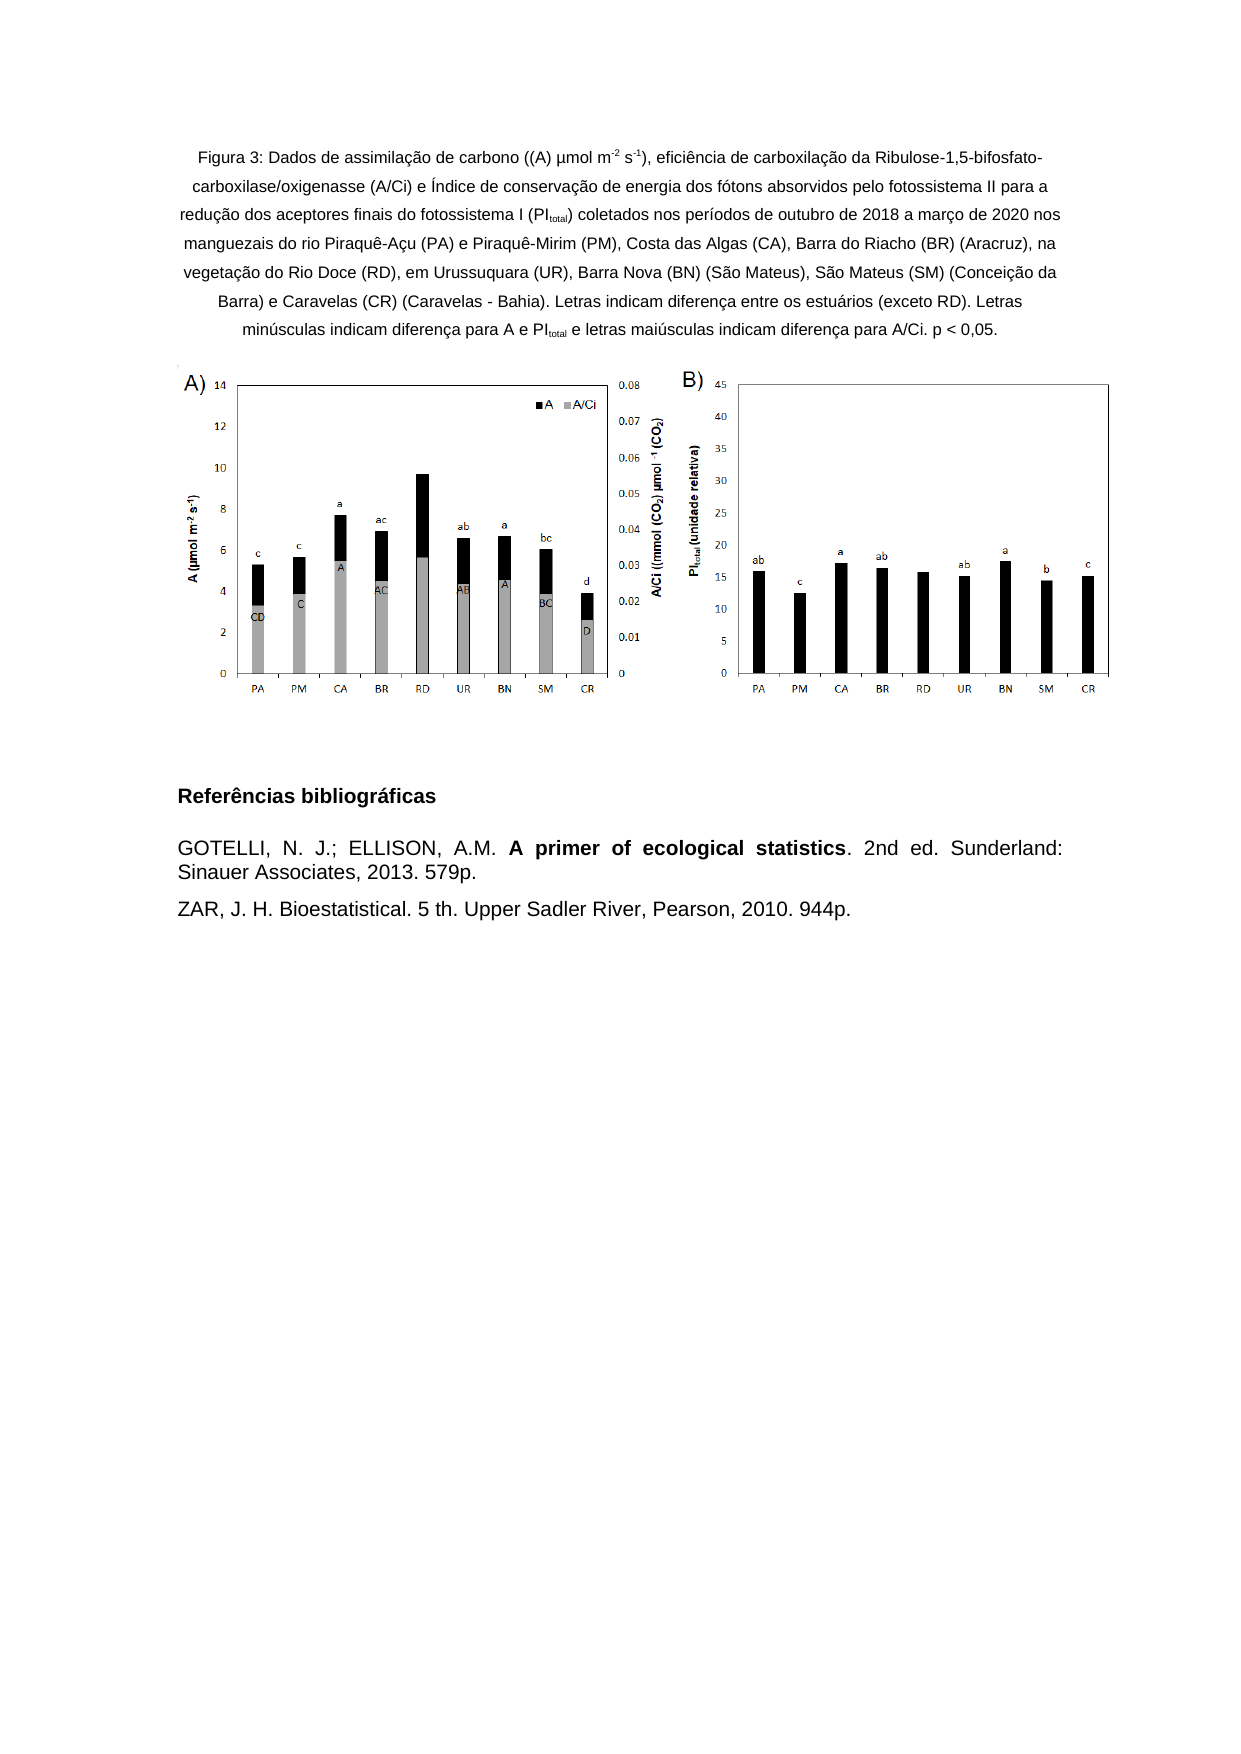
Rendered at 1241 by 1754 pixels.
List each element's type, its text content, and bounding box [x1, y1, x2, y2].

text ZAR, J. H. Bioestatistical. 5 th. Upper Sadler River, Pearson, 2010. 944p. [177, 897, 1063, 921]
text Referências bibliográficas [177, 784, 1063, 808]
text GOTELLI, N. J.; ELLISON, A.M. A primer of ecological statistics. 2nd ed. Sunderland: Sinauer Associates, 2013. 579p. [177, 836, 1063, 884]
text Figura 3: Dados de assimilação de carbono ((A) µmol m-2 s-1), eficiência de carboxilação da Ribulose-1,5-bifosfato-carboxilase/oxigenasse (A/Ci) e Índice de conservação de energia dos fótons absorvidos pelo fotossistema II para a redução dos aceptores finais do fotossistema I (PItotal) coletados nos períodos de outubro de 2018 a março de 2020 nos manguezais do rio Piraquê-Açu (PA) e Piraquê-Mirim (PM), Costa das Algas (CA), Barra do Riacho (BR) (Aracruz), na vegetação do Rio Doce (RD), em Urussuquara (UR), Barra Nova (BN) (São Mateus), São Mateus (SM) (Conceição da Barra) e Caravelas (CR) (Caravelas - Bahia). Letras indicam diferença entre os estuários (exceto RD). Letras minúsculas indicam diferença para A e PItotal e letras maiúsculas indicam diferença para A/Ci. p < 0,05. [177, 148, 1063, 339]
